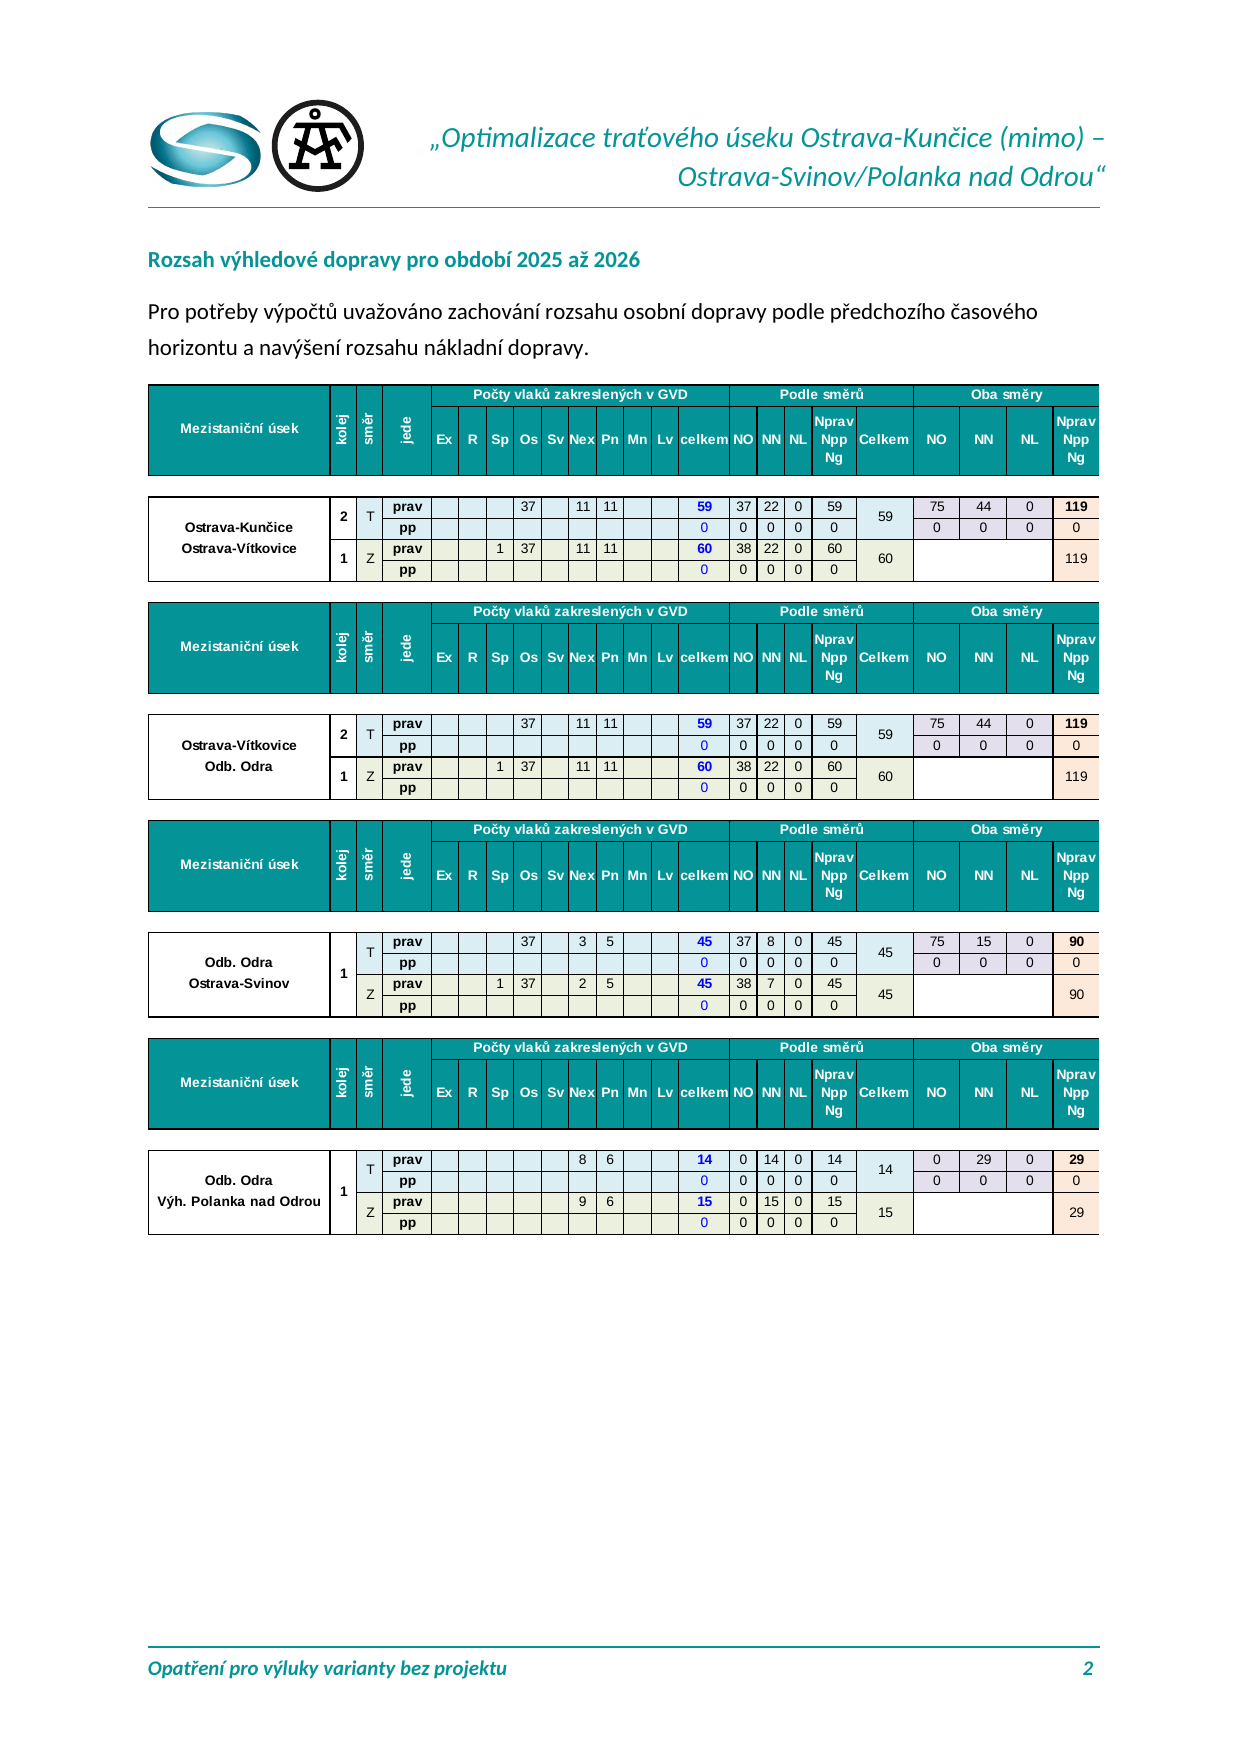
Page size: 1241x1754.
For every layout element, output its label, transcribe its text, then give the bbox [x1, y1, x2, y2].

picture [147, 111, 264, 189]
text Rozsah výhledové dopravy pro období 2025 až 2026 [148, 245, 1100, 273]
text Pro potřeby výpočtů uvažováno zachování rozsahu osobní dopravy podle předchozího časového horizontu a navýšení rozsahu nákladní dopravy. [148, 297, 1100, 361]
